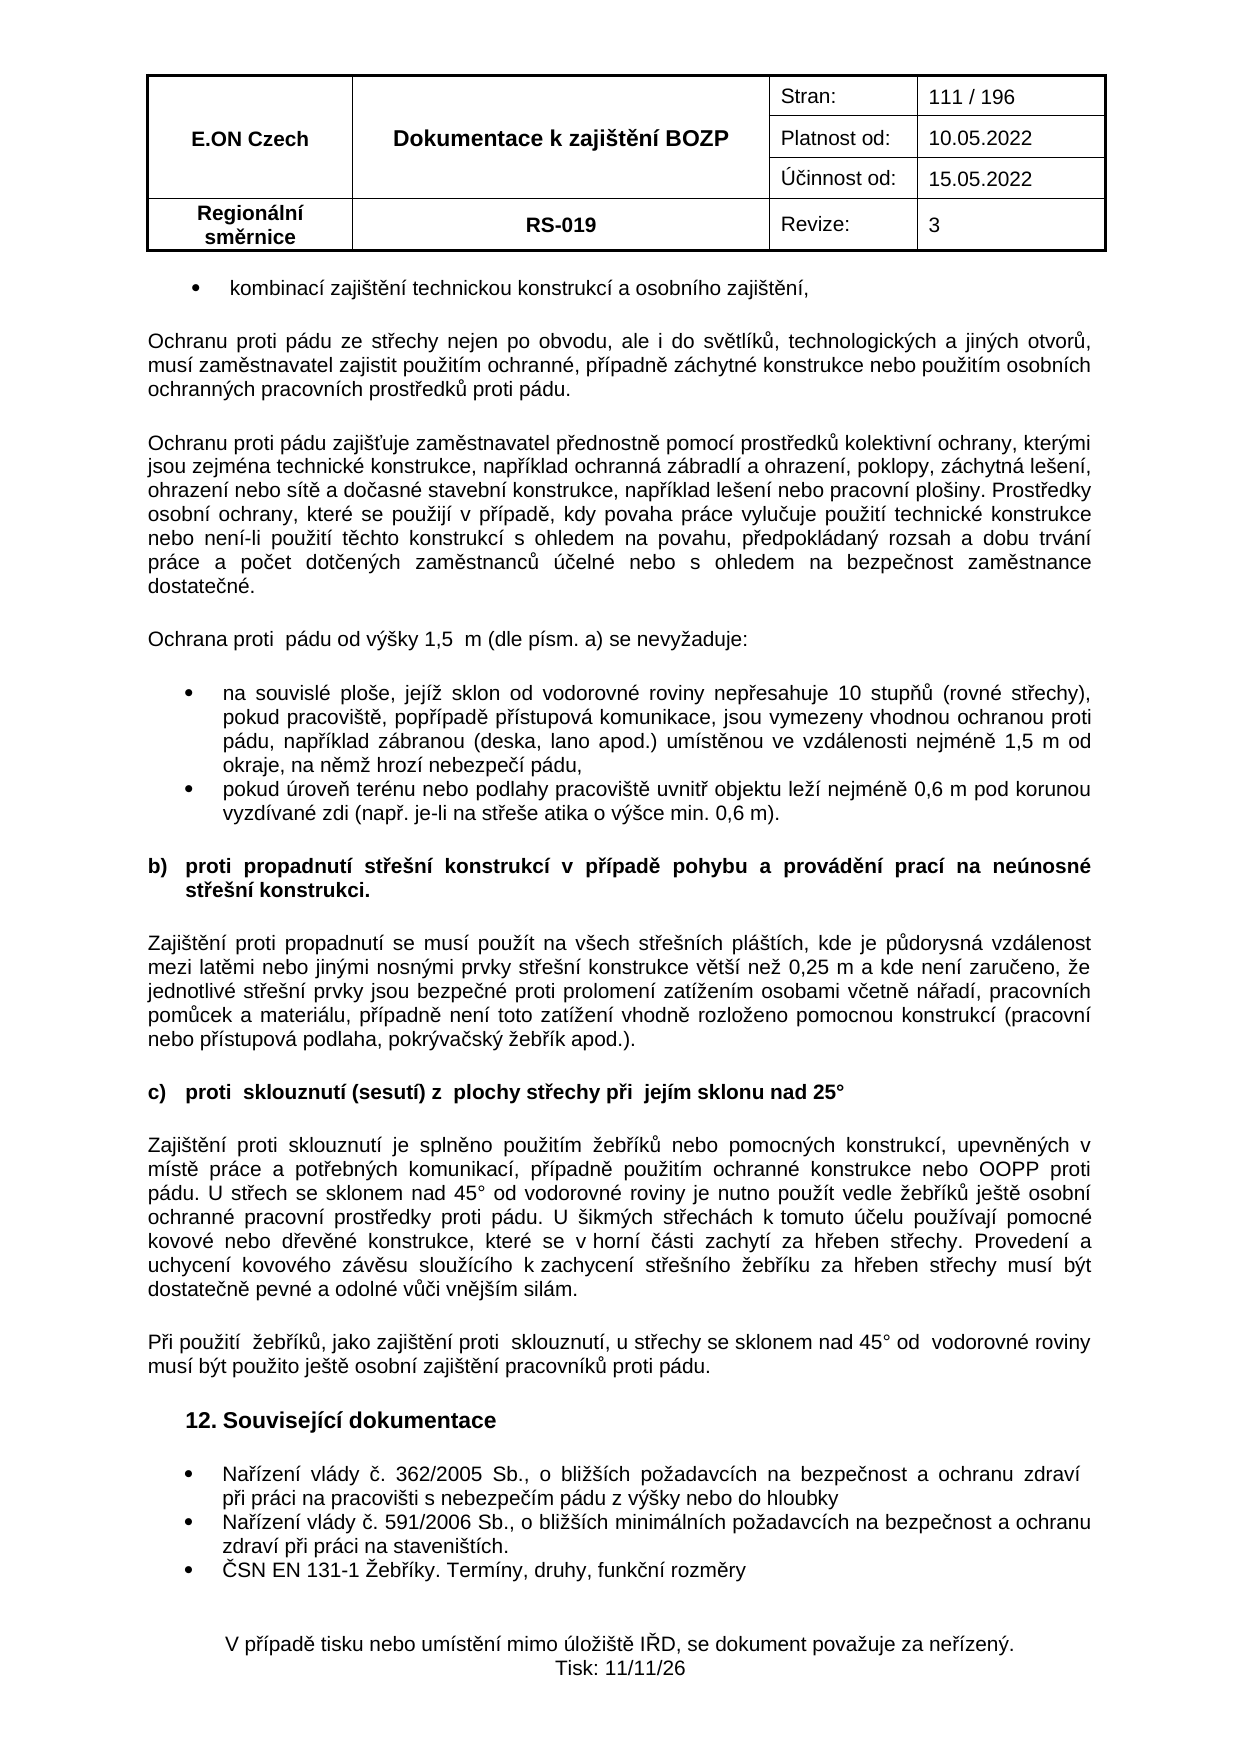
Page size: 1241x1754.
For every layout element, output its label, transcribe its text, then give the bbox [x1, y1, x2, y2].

list na souvislé ploše, jejíž sklon od vodorovné roviny nepřesahuje 10 stupňů (rovné střechy), pokud pracoviště, popřípadě přístupová komunikace, jsou vymezeny vhodnou ochranou proti pádu, například zábranou (deska, lano apod.) umístěnou ve vzdálenosti nejméně 1,5 m od okraje, na němž hrozí nebezpečí pádu, [185, 680, 1092, 776]
list Nařízení vlády č. 362/2005 Sb., o bližších požadavcích na bezpečnost a ochranu zdraví při práci na pracovišti s nebezpečím pádu z výšky nebo do hloubky [185, 1462, 1092, 1510]
list proti sklouznutí (sesutí) z plochy střechy při jejím sklonu nad 25° [148, 1079, 1092, 1103]
text Při použití žebříků, jako zajištění proti sklouznutí, u střechy se sklonem nad 45° od vodorovné roviny musí být použito ještě osobní zajištění pracovníků proti pádu. [148, 1329, 1092, 1377]
list pokud úroveň terénu nebo podlahy pracoviště uvnitř objektu leží nejméně 0,6 m pod korunou vyzdívané zdi (např. je-li na střeše atika o výšce min. 0,6 m). [185, 776, 1092, 824]
list Nařízení vlády č. 591/2006 Sb., o bližších minimálních požadavcích na bezpečnost a ochranu zdraví při práci na staveništích. [185, 1510, 1092, 1558]
list ČSN EN 131-1 Žebříky. Termíny, druhy, funkční rozměry [185, 1558, 1092, 1582]
text Zajištění proti sklouznutí je splněno použitím žebříků nebo pomocných konstrukcí, upevněných v místě práce a potřebných komunikací, případně použitím ochranné konstrukce nebo OOPP proti pádu. U střech se sklonem nad 45° od vodorovné roviny je nutno použít vedle žebříků ještě osobní ochranné pracovní prostředky proti pádu. U šikmých střechách k tomuto účelu používají pomocné kovové nebo dřevěné konstrukce, které se v horní části zachytí za hřeben střechy. Provedení a uchycení kovového závěsu sloužícího k zachycení střešního žebříku za hřeben střechy musí být dostatečně pevné a odolné vůči vnějším silám. [148, 1133, 1092, 1300]
list proti propadnutí střešní konstrukcí v případě pohybu a provádění prací na neúnosné střešní konstrukci. [148, 853, 1092, 901]
text Ochranu proti pádu ze střechy nejen po obvodu, ale i do světlíků, technologických a jiných otvorů, musí zaměstnavatel zajistit použitím ochranné, případně záchytné konstrukce nebo použitím osobních ochranných pracovních prostředků proti pádu. [148, 329, 1092, 401]
title Související dokumentace [185, 1407, 1092, 1433]
list kombinací zajištění technickou konstrukcí a osobního zajištění, [192, 276, 1092, 300]
text Ochranu proti pádu zajišťuje zaměstnavatel přednostně pomocí prostředků kolektivní ochrany, kterými jsou zejména technické konstrukce, například ochranná zábradlí a ohrazení, poklopy, záchytná lešení, ohrazení nebo sítě a dočasné stavební konstrukce, například lešení nebo pracovní plošiny. Prostředky osobní ochrany, které se použijí v případě, kdy povaha práce vylučuje použití technické konstrukce nebo není-li použití těchto konstrukcí s ohledem na povahu, předpokládaný rozsah a dobu trvání práce a počet dotčených zaměstnanců účelné nebo s ohledem na bezpečnost zaměstnance dostatečné. [148, 430, 1092, 598]
text Zajištění proti propadnutí se musí použít na všech střešních pláštích, kde je půdorysná vzdálenost mezi latěmi nebo jinými nosnými prvky střešní konstrukce větší než 0,25 m a kde není zaručeno, že jednotlivé střešní prvky jsou bezpečné proti prolomení zatížením osobami včetně nářadí, pracovních pomůcek a materiálu, případně není toto zatížení vhodně rozloženo pomocnou konstrukcí (pracovní nebo přístupová podlaha, pokrývačský žebřík apod.). [148, 931, 1092, 1050]
text Ochrana proti pádu od výšky 1,5 m (dle písm. a) se nevyžaduje: [148, 627, 1092, 651]
